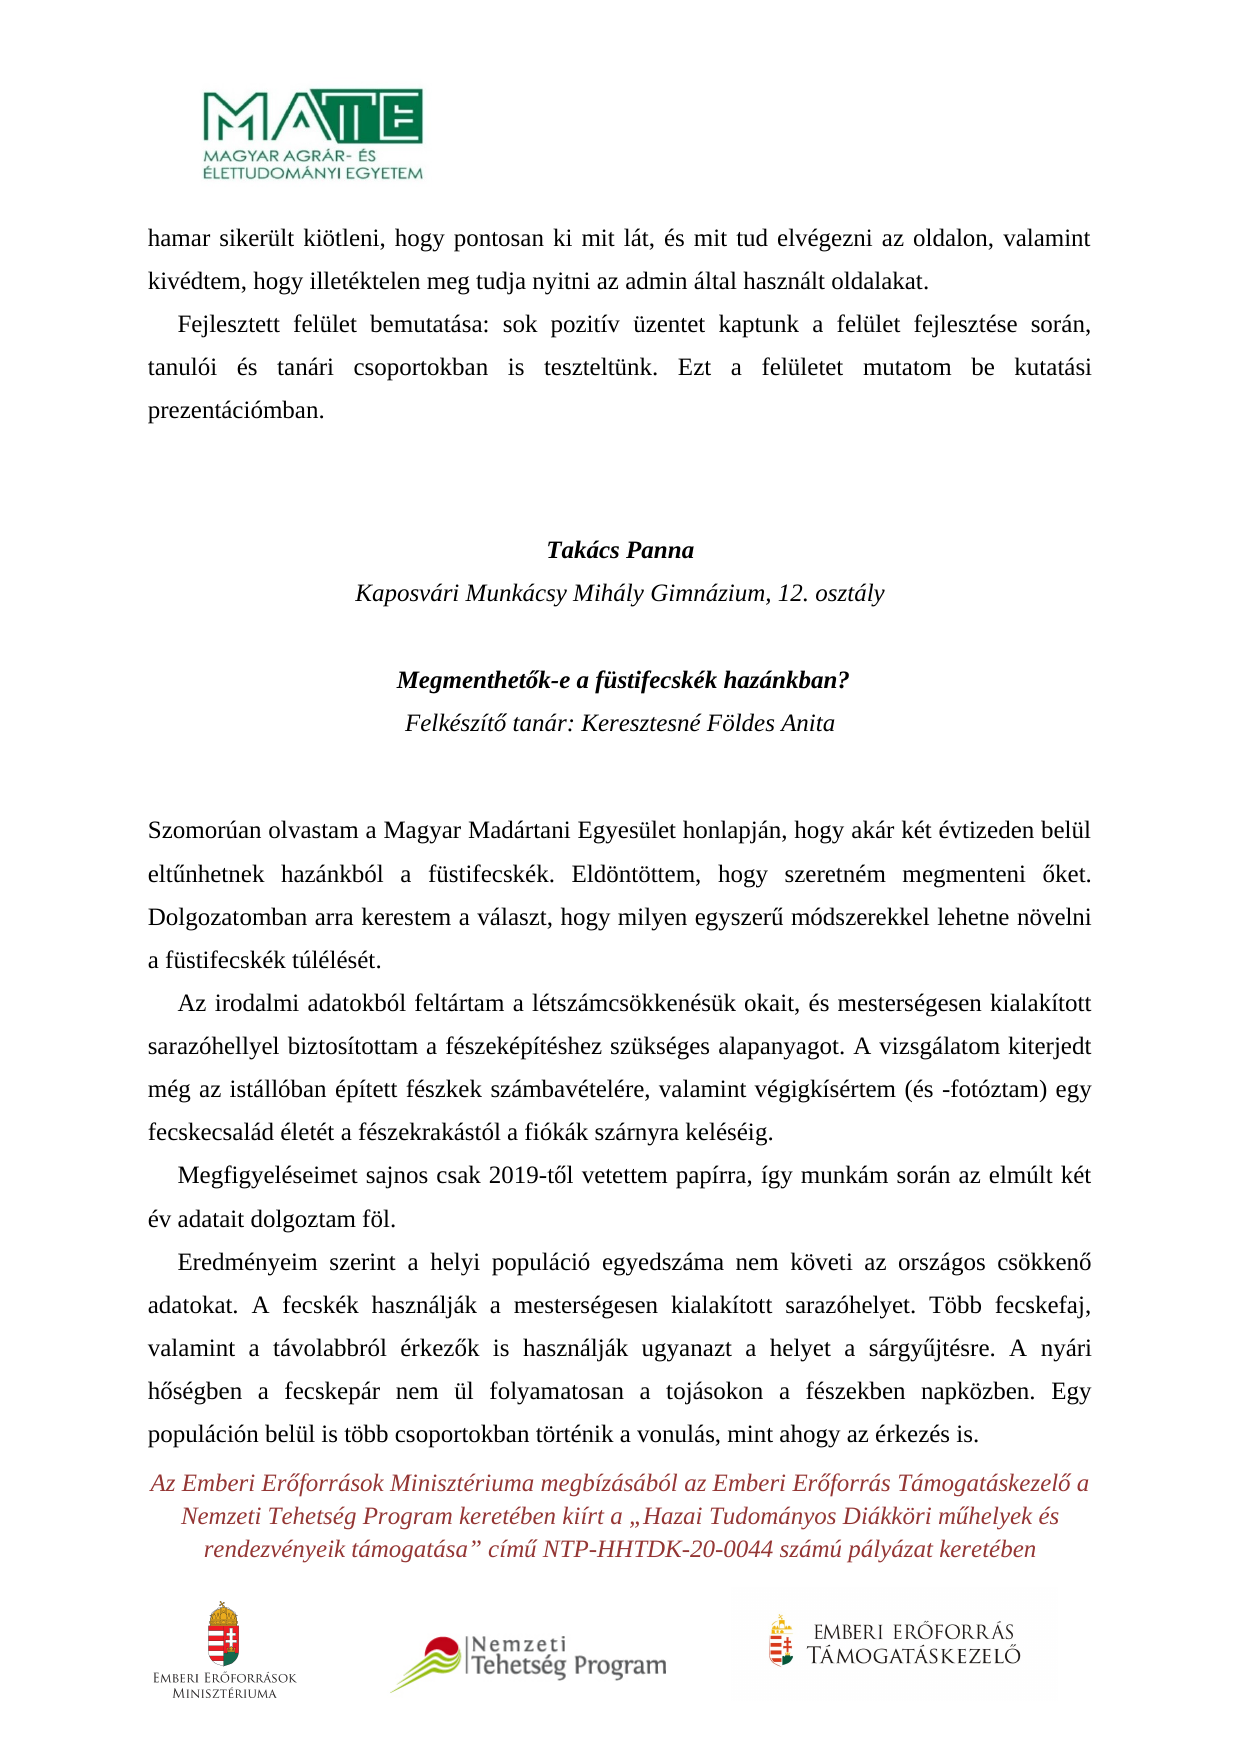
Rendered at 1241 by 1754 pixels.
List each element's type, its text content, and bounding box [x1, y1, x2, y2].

picture [730, 1587, 1058, 1701]
text Felkészítő tanár: Keresztesné Földes Anita [148, 708, 1093, 737]
text Kaposvári Munkácsy Mihály Gimnázium, 12. osztály [148, 578, 1093, 607]
text Takács Panna [148, 535, 1093, 564]
text Fejlesztett felület bemutatása: sok pozitív üzentet kaptunk a felület fejlesztése során, tanulói és tanári csoportokban is teszteltünk. Ezt a felületet mutatom be kutatási prezentációmban. [148, 309, 1093, 424]
text Megfigyeléseimet sajnos csak 2019-től vetettem papírra, így munkám során az elmúlt két év adatait dolgoztam föl. [148, 1161, 1093, 1232]
text Az irodalmi adatokból feltártam a létszámcsökkenésük okait, és mesterségesen kialakított sarazóhellyel biztosítottam a fészeképítéshez szükséges alapanyagot. A vizsgálatom kiterjedt még az istállóban épített fészkek számbavételére, valamint végigkísértem (és -fotóztam) egy fecskecsalád életét a fészekrakástól a fiókák szárnyra keléséig. [148, 988, 1093, 1146]
text Megmenthetők-e a füstifecskék hazánkban? [148, 665, 1093, 693]
text Eredményeim szerint a helyi populáció egyedszáma nem követi az országos csökkenő adatokat. A fecskék használják a mesterségesen kialakított sarazóhelyet. Több fecskefaj, valamint a távolabbról érkezők is használják ugyanazt a helyet a sárgyűjtésre. A nyári hőségben a fecskepár nem ül folyamatosan a tojásokon a fészekben napközben. Egy populáción belül is több csoportokban történik a vonulás, mint ahogy az érkezés is. [148, 1247, 1093, 1448]
picture [379, 1625, 679, 1701]
picture [147, 44, 479, 223]
picture [152, 1601, 297, 1701]
text Szomorúan olvastam a Magyar Madártani Egyesület honlapján, hogy akár két évtizeden belül eltűnhetnek hazánkból a füstifecskék. Eldöntöttem, hogy szeretném megmenteni őket. Dolgozatomban arra kerestem a választ, hogy milyen egyszerű módszerekkel lehetne növelni a füstifecskék túlélését. [148, 816, 1093, 974]
